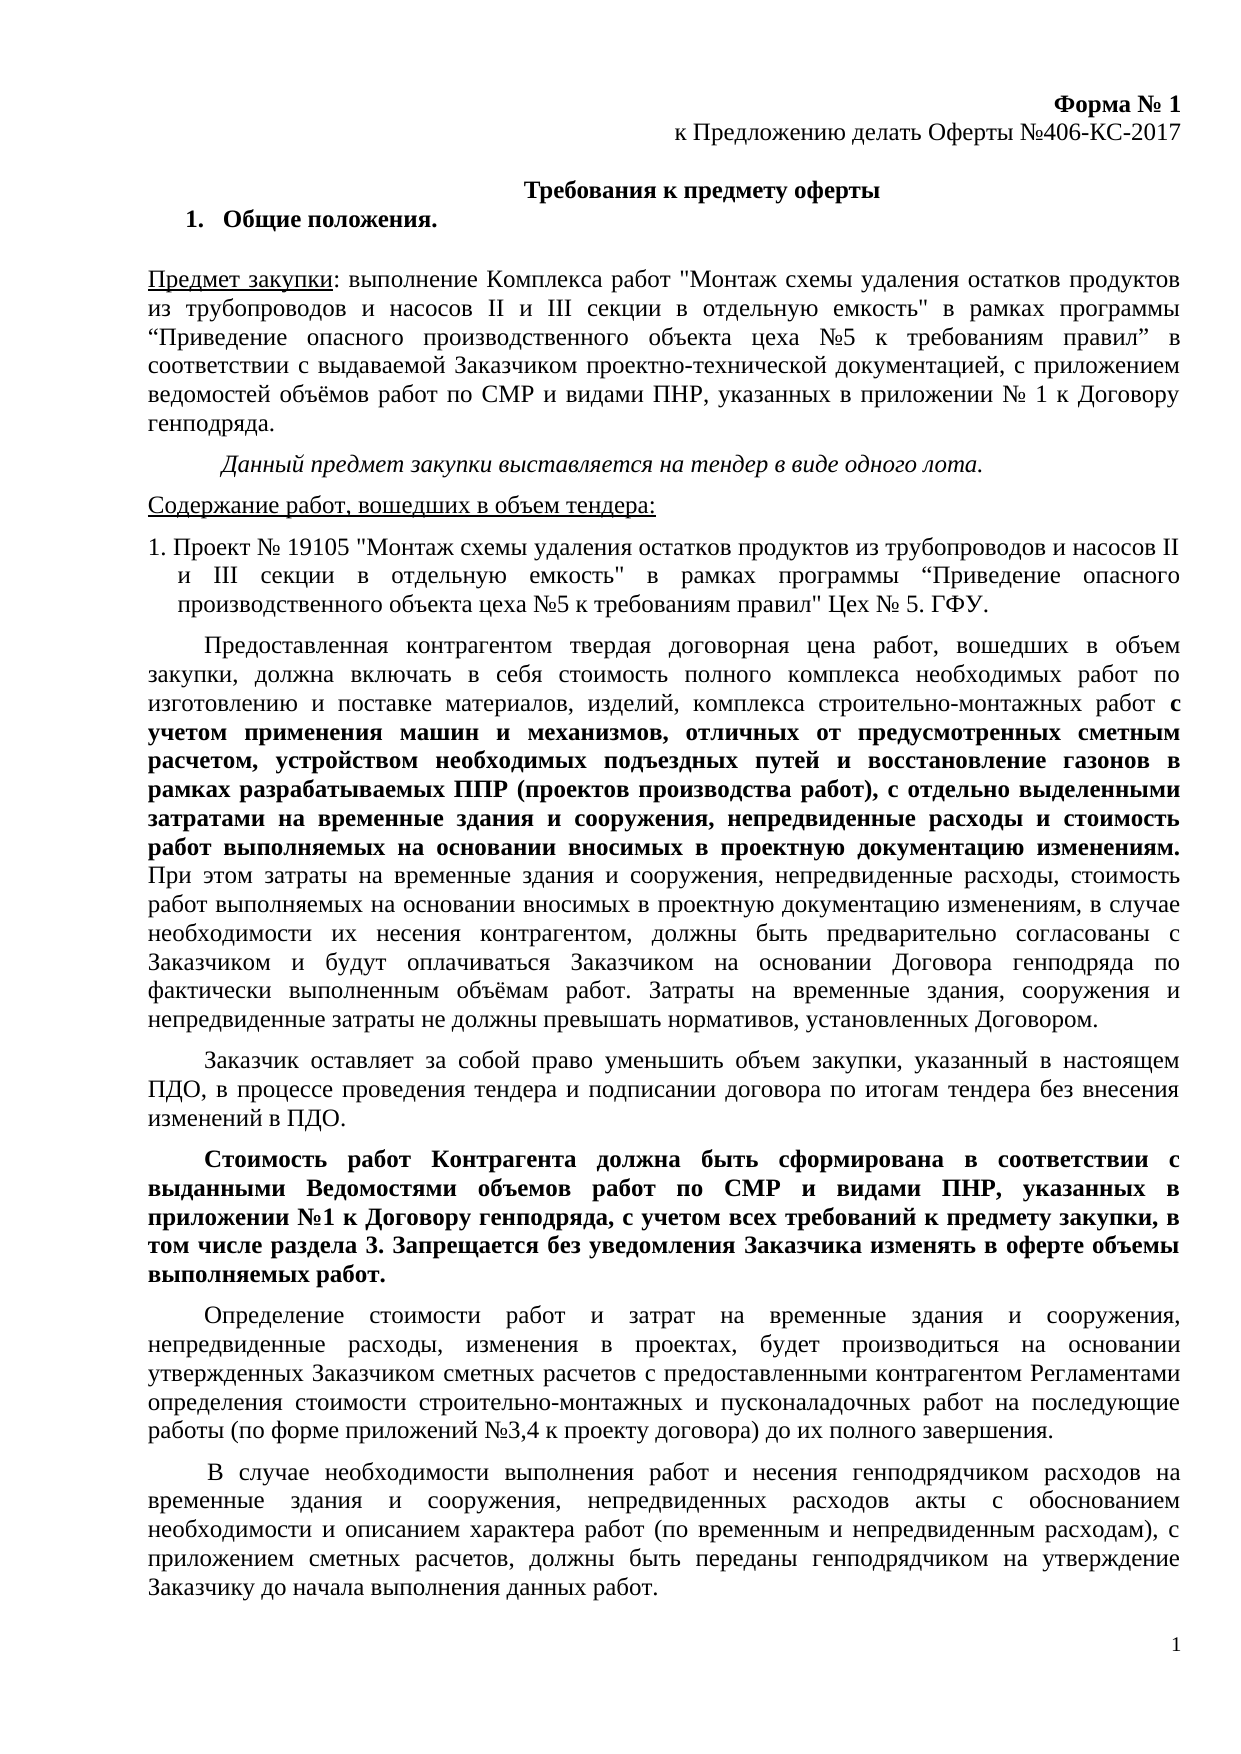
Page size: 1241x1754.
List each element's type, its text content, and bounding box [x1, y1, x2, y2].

text Определение стоимости работ и затрат на временные здания и сооружения, непредвиденные расходы, изменения в проектах, будет производиться на основании утвержденных Заказчиком сметных расчетов с предоставленными контрагентом Регламентами определения стоимости строительно-монтажных и пусконаладочных работ на последующие работы (по форме приложений №3,4 к проекту договора) до их полного завершения. [148, 1300, 1181, 1444]
text к Предложению делать Оферты №406-КС-2017 [148, 117, 1181, 146]
list Общие положения. [185, 204, 1181, 232]
text Предмет закупки: выполнение Комплекса работ "Монтаж схемы удаления остатков продуктов из трубопроводов и насосов II и III секции в отдельную емкость" в рамках программы “Приведение опасного производственного объекта цеха №5 к требованиям правил” в соответствии с выдаваемой Заказчиком проектно-технической документацией, с приложением ведомостей объёмов работ по СМР и видами ПНР, указанных в приложении № 1 к Договору генподряда. [148, 264, 1181, 437]
text Данный предмет закупки выставляется на тендер в виде одного лота. [148, 449, 1181, 478]
text Содержание работ, вошедших в объем тендера: [148, 490, 1181, 519]
text 1. Проект № 19105 "Монтаж схемы удаления остатков продуктов из трубопроводов и насосов II и III секции в отдельную емкость" в рамках программы “Приведение опасного производственного объекта цеха №5 к требованиям правил" Цех № 5. ГФУ. [148, 532, 1181, 618]
text Требования к предмету оферты [223, 175, 1181, 204]
text Форма № 1 [148, 89, 1181, 117]
text Стоимость работ Контрагента должна быть сформирована в соответствии с выданными Ведомостями объемов работ по СМР и видами ПНР, указанных в приложении №1 к Договору генподряда, с учетом всех требований к предмету закупки, в том числе раздела 3. Запрещается без уведомления Заказчика изменять в оферте объемы выполняемых работ. [148, 1144, 1181, 1288]
text Заказчик оставляет за собой право уменьшить объем закупки, указанный в настоящем ПДО, в процессе проведения тендера и подписании договора по итогам тендера без внесения изменений в ПДО. [148, 1045, 1181, 1132]
text Предоставленная контрагентом твердая договорная цена работ, вошедших в объем закупки, должна включать в себя стоимость полного комплекса необходимых работ по изготовлению и поставке материалов, изделий, комплекса строительно-монтажных работ с учетом применения машин и механизмов, отличных от предусмотренных сметным расчетом, устройством необходимых подъездных путей и восстановление газонов в рамках разрабатываемых ППР (проектов производства работ), с отдельно выделенными затратами на временные здания и сооружения, непредвиденные расходы и стоимость работ выполняемых на основании вносимых в проектную документацию изменениям. При этом затраты на временные здания и сооружения, непредвиденные расходы, стоимость работ выполняемых на основании вносимых в проектную документацию изменениям, в случае необходимости их несения контрагентом, должны быть предварительно согласованы с Заказчиком и будут оплачиваться Заказчиком на основании Договора генподряда по фактически выполненным объёмам работ. Затраты на временные здания, сооружения и непредвиденные затраты не должны превышать нормативов, установленных Договором. [148, 630, 1181, 1033]
text В случае необходимости выполнения работ и несения генподрядчиком расходов на временные здания и сооружения, непредвиденных расходов акты с обоснованием необходимости и описанием характера работ (по временным и непредвиденным расходам), с приложением сметных расчетов, должны быть переданы генподрядчиком на утверждение Заказчику до начала выполнения данных работ. [148, 1457, 1181, 1600]
